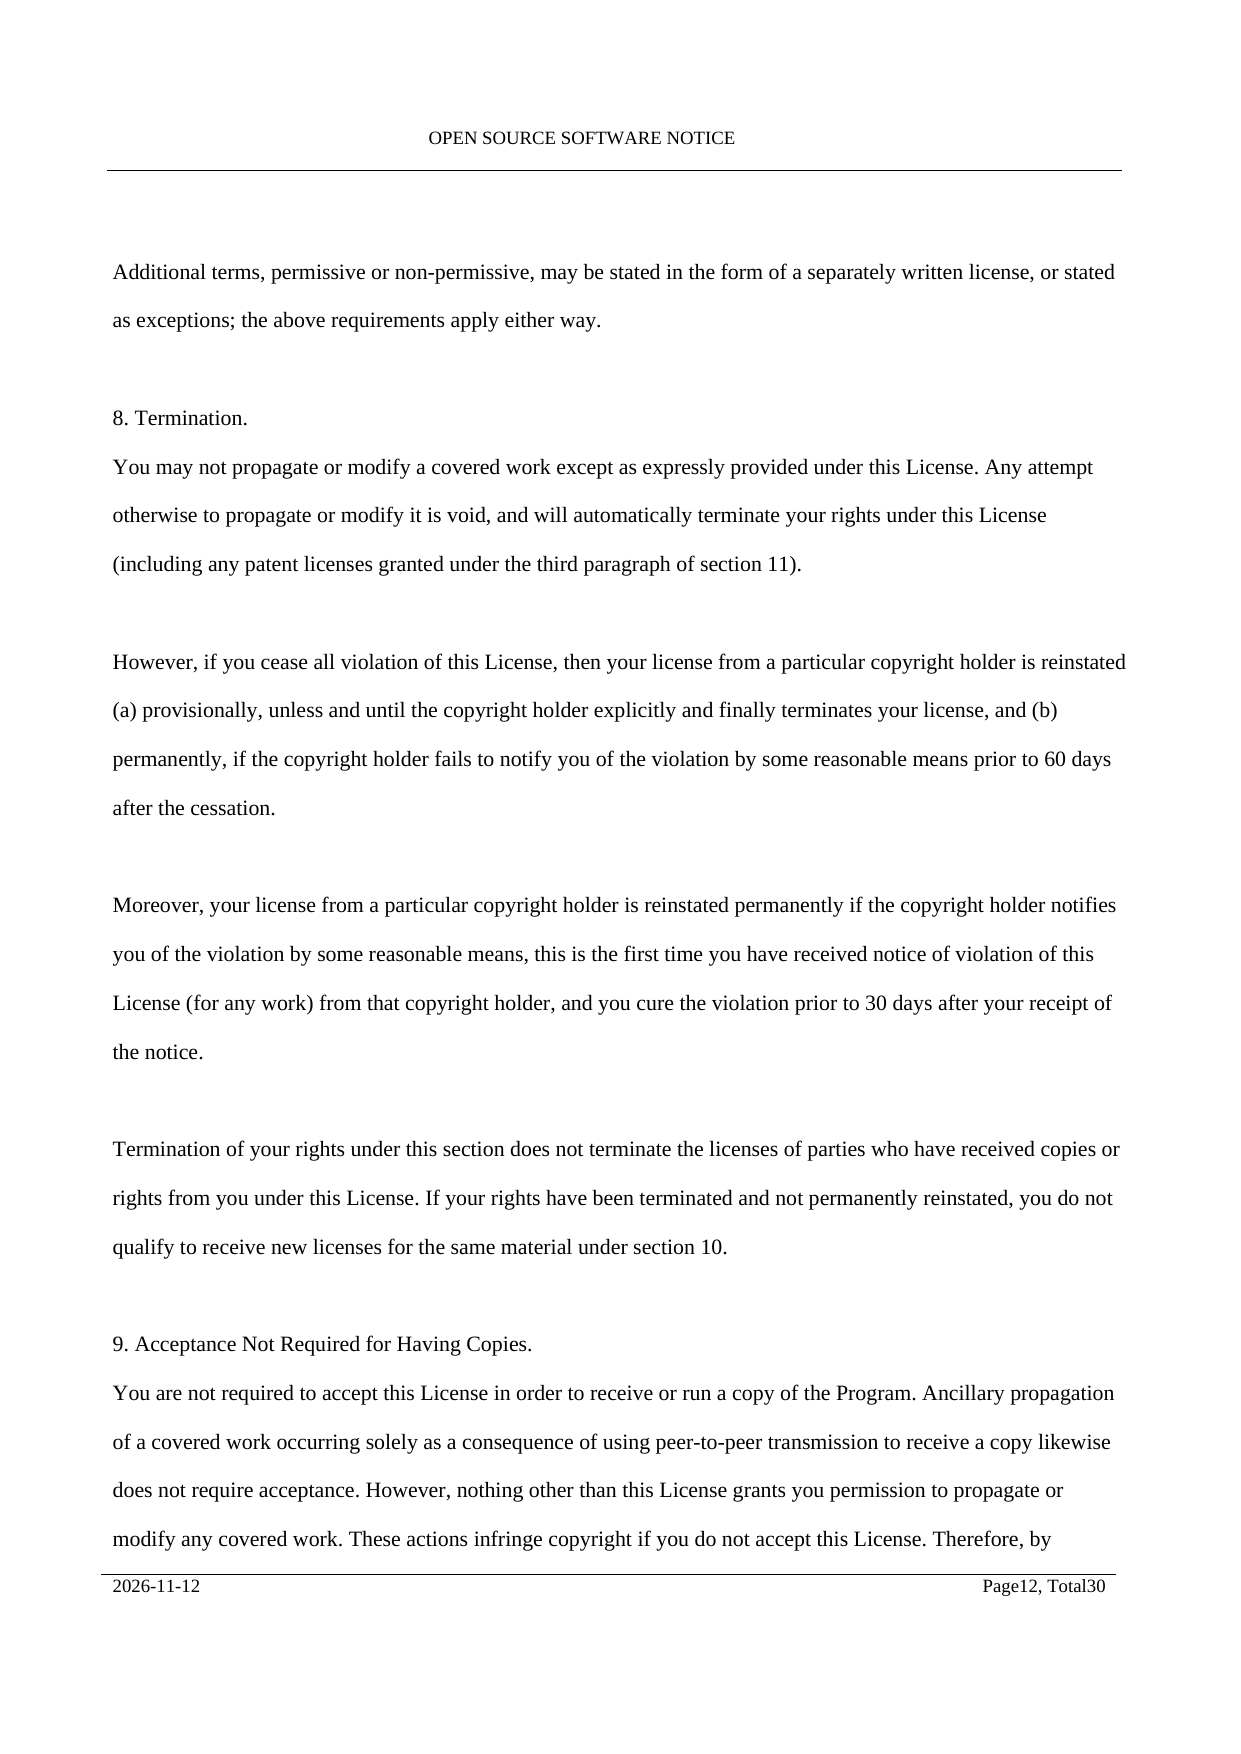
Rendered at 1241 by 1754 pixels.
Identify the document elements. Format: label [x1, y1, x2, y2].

text [112, 206, 1128, 1555]
